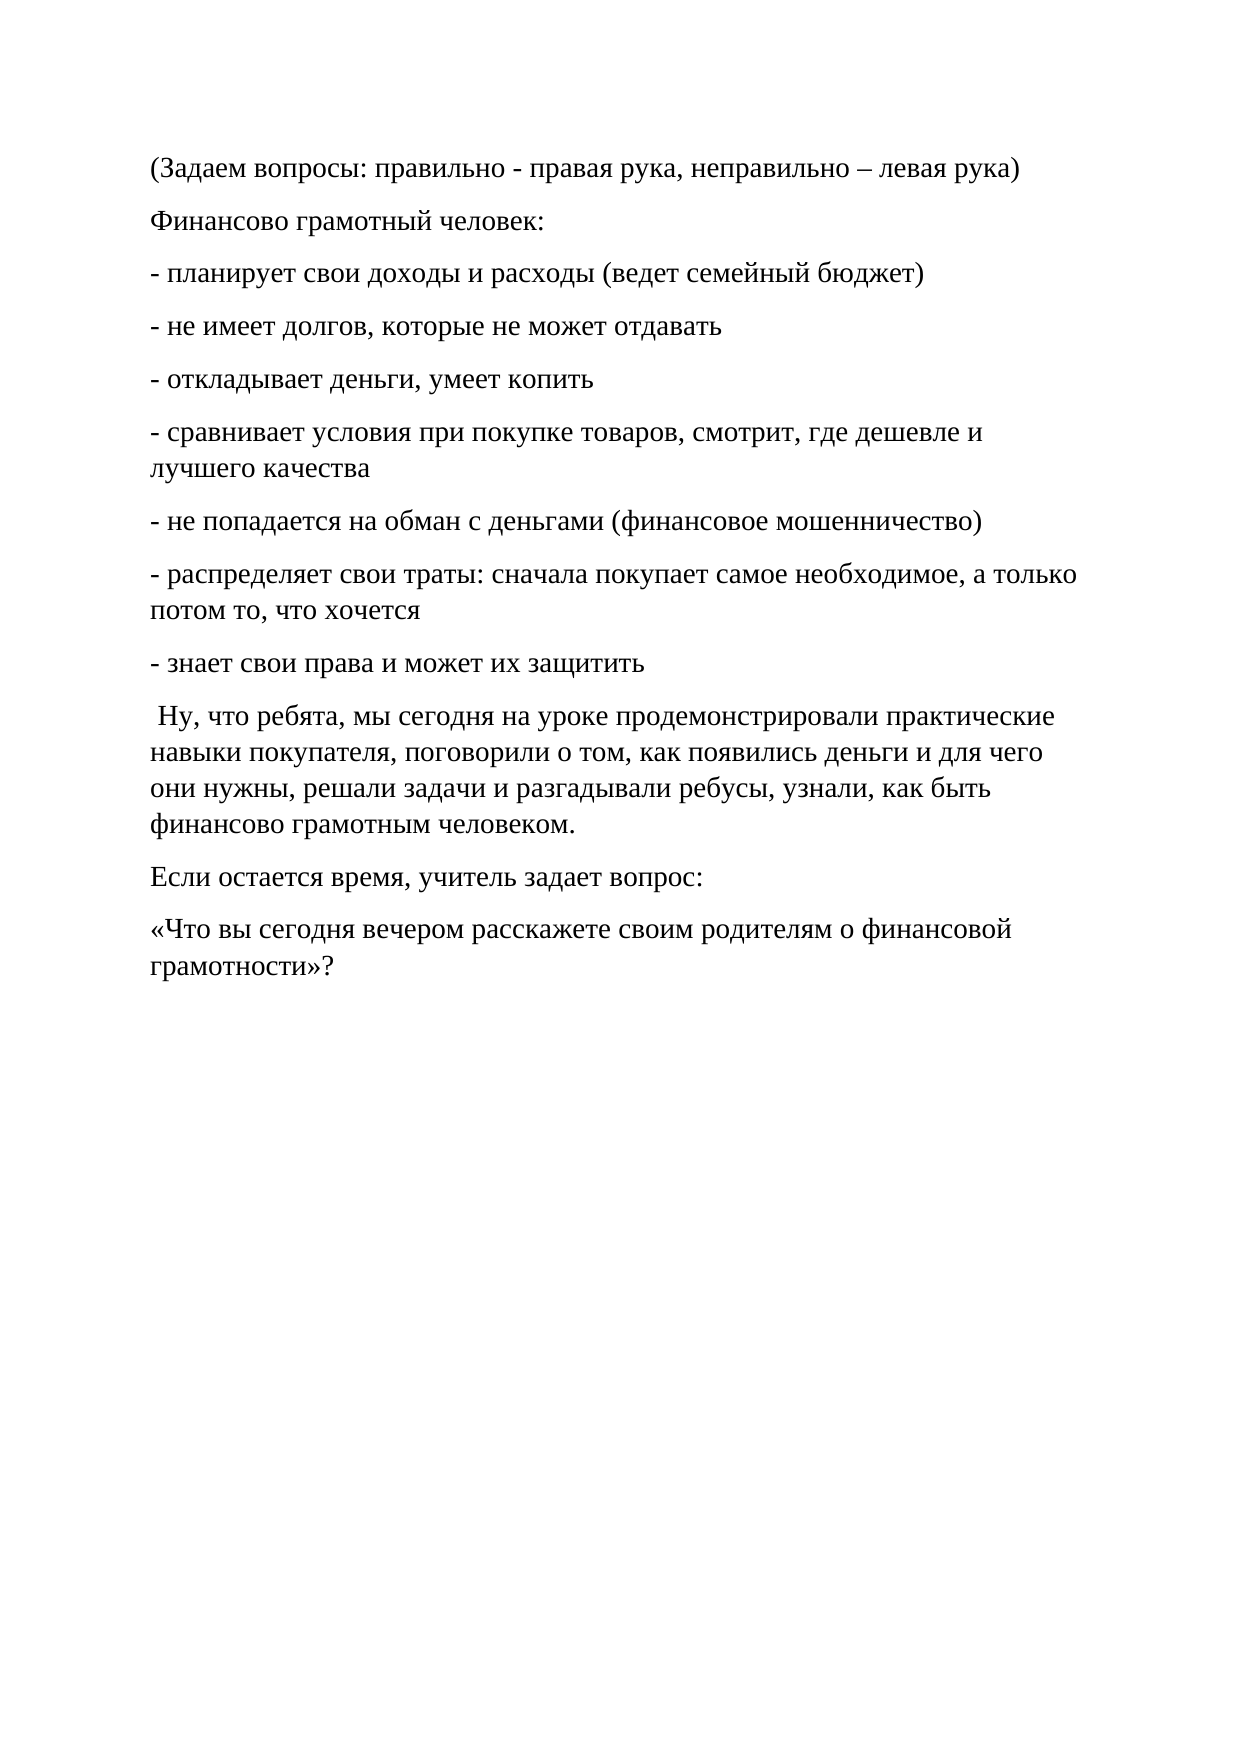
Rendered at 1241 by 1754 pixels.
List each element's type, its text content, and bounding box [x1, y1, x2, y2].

text - знает свои права и может их защитить [150, 645, 1090, 678]
text «Что вы сегодня вечером расскажете своим родителям о финансовой грамотности»? [150, 912, 1090, 981]
text - не имеет долгов, которые не может отдавать [150, 308, 1090, 342]
text Если остается время, учитель задает вопрос: [150, 859, 1090, 892]
text - распределяет свои траты: сначала покупает самое необходимое, а только потом то, что хочется [150, 556, 1090, 626]
text Ну, что ребята, мы сегодня на уроке продемонстрировали практические навыки покупателя, поговорили о том, как появились деньги и для чего они нужны, решали задачи и разгадывали ребусы, узнали, как быть финансово грамотным человеком. [150, 698, 1090, 839]
text - откладывает деньги, умеет копить [150, 361, 1090, 395]
text - планирует свои доходы и расходы (ведет семейный бюджет) [150, 256, 1090, 289]
text - не попадается на обман с деньгами (финансовое мошенничество) [150, 503, 1090, 537]
text Финансово грамотный человек: [150, 203, 1090, 236]
text - сравнивает условия при покупке товаров, смотрит, где дешевле и лучшего качества [150, 414, 1090, 484]
text (Задаем вопросы: правильно - правая рука, неправильно – левая рука) [150, 150, 1090, 183]
